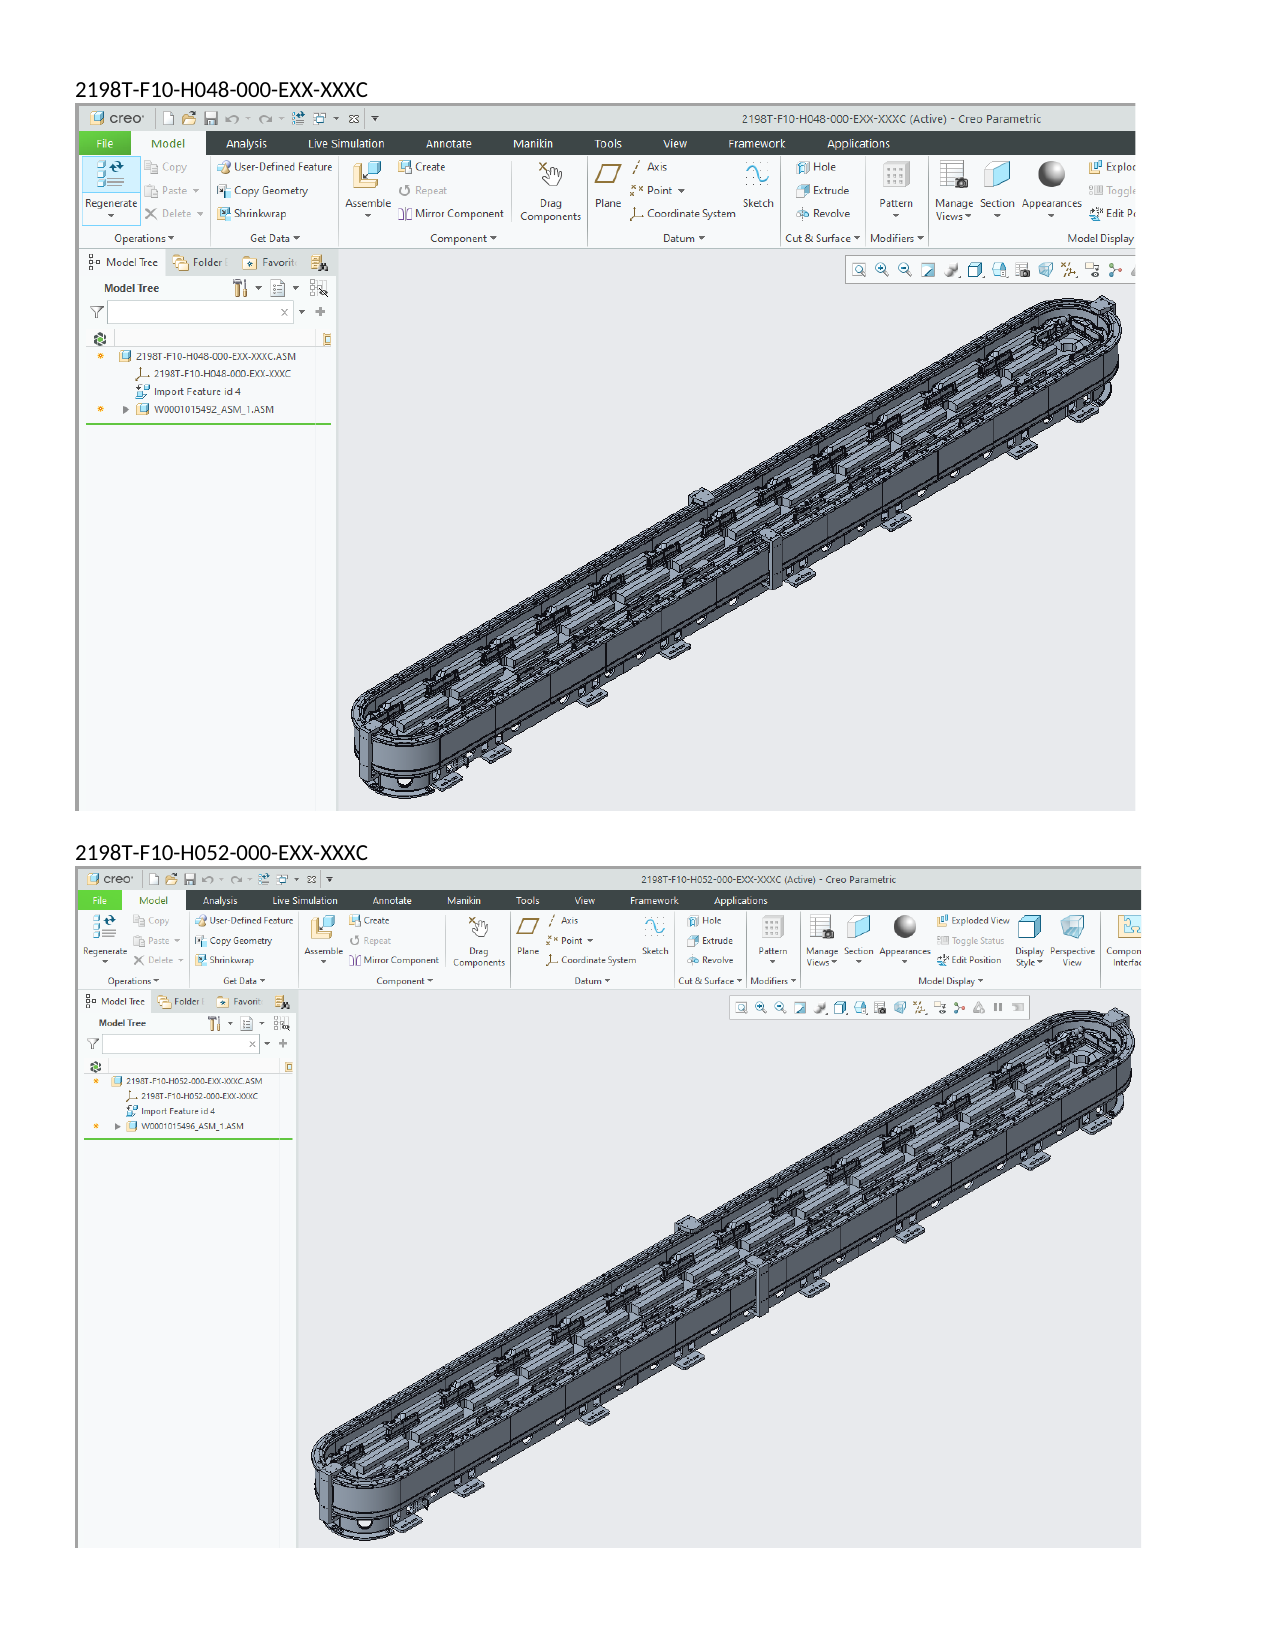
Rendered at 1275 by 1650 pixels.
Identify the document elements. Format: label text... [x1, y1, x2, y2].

picture [75, 103, 1136, 811]
text 2198T-F10-H052-000-EXX-XXXC [75, 838, 1200, 867]
picture [75, 866, 1142, 1548]
text 2198T-F10-H048-000-EXX-XXXC [75, 75, 1200, 103]
